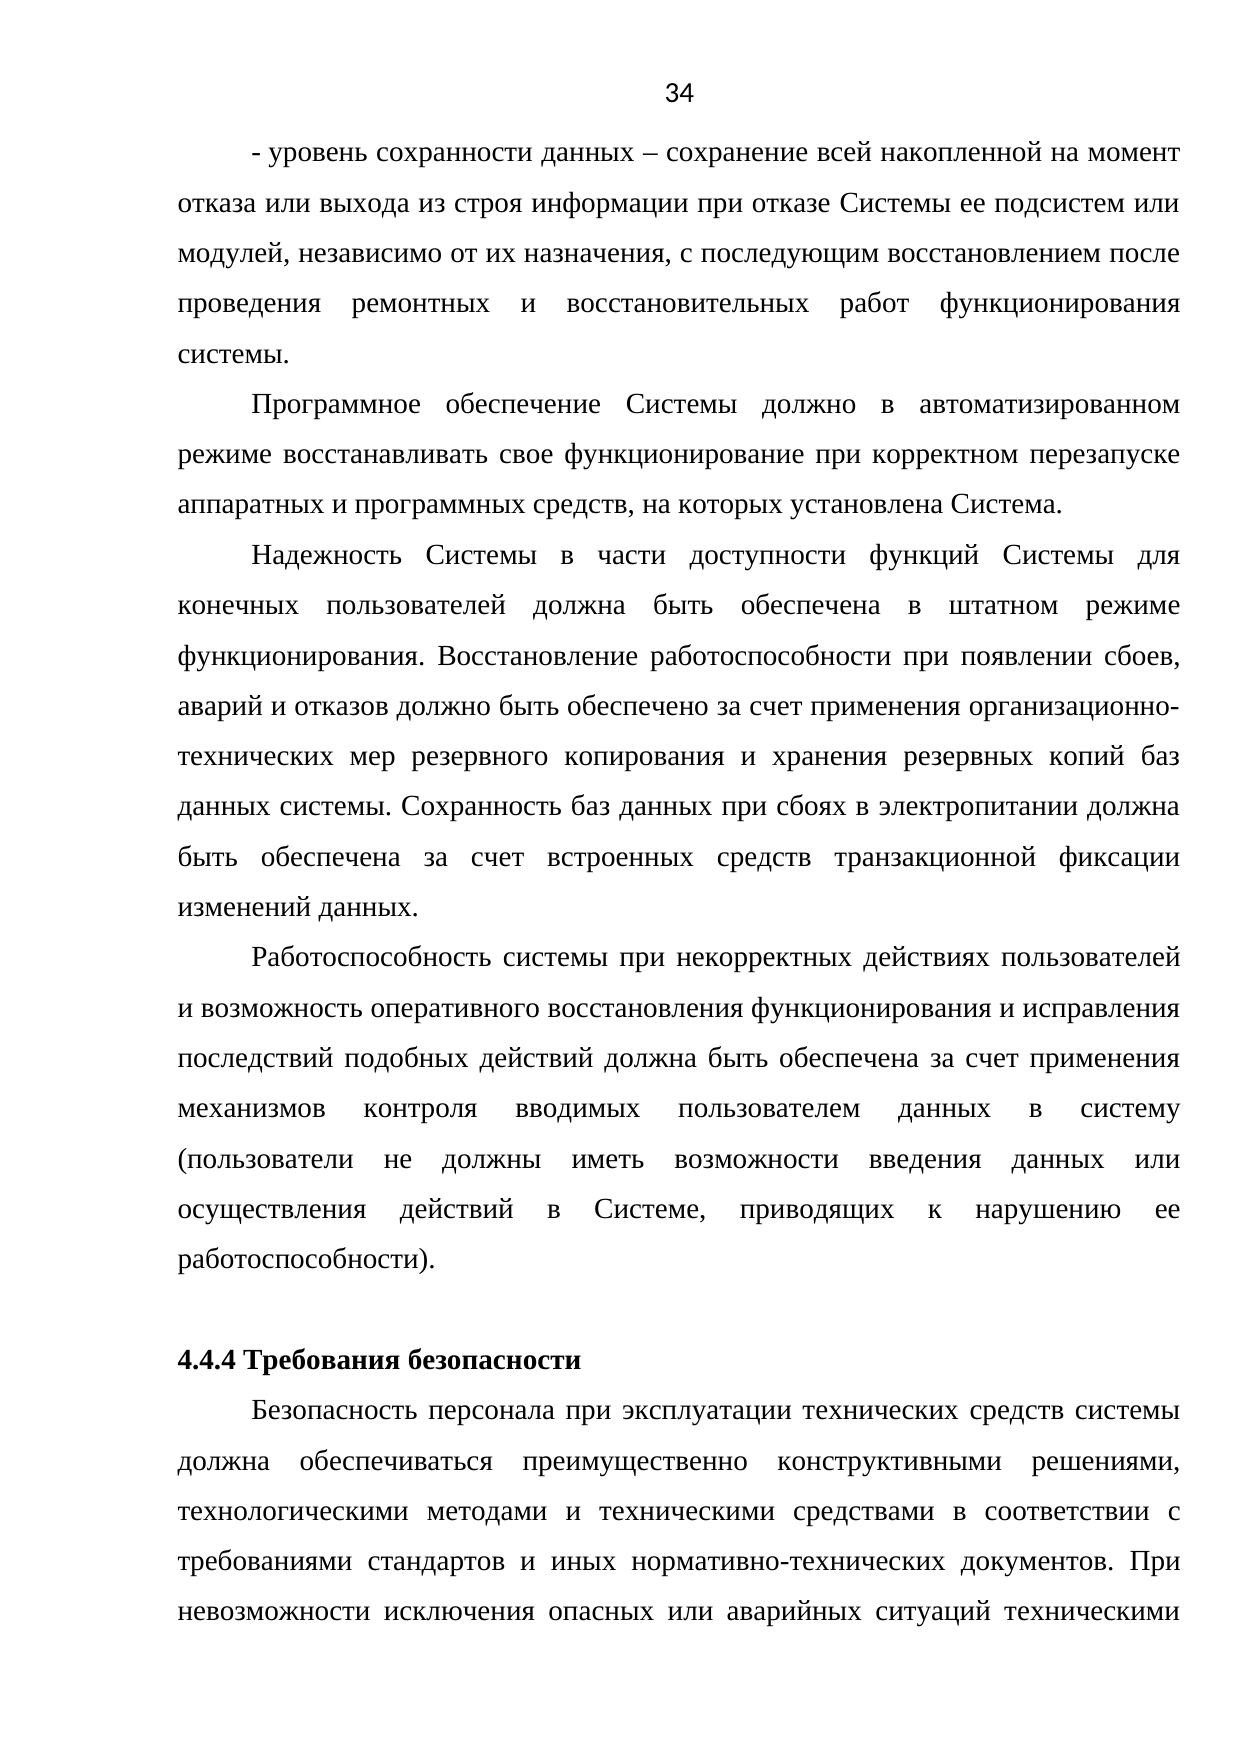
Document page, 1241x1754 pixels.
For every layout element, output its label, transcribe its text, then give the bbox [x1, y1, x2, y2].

subtitle Требования безопасности [177, 1342, 1181, 1376]
text Программное обеспечение Системы должно в автоматизированном режиме восстанавливать свое функционирование при корректном перезапуске аппаратных и программных средств, на которых установлена Система. [177, 386, 1181, 520]
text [177, 1392, 1181, 1627]
list уровень сохранности данных – сохранение всей накопленной на момент отказа или выхода из строя информации при отказе Системы ее подсистем или модулей, независимо от их назначения, с последующим восстановлением после проведения ремонтных и восстановительных работ функционирования системы. [177, 134, 1181, 369]
text Работоспособность системы при некорректных действиях пользователей и возможность оперативного восстановления функционирования и исправления последствий подобных действий должна быть обеспечена за счет применения механизмов контроля вводимых пользователем данных в систему (пользователи не должны иметь возможности введения данных или осуществления действий в Системе, приводящих к нарушению ее работоспособности). [177, 939, 1181, 1275]
text Надежность Системы в части доступности функций Системы для конечных пользователей должна быть обеспечена в штатном режиме функционирования. Восстановление работоспособности при появлении сбоев, аварий и отказов должно быть обеспечено за счет применения организационно-технических мер резервного копирования и хранения резервных копий баз данных системы. Сохранность баз данных при сбоях в электропитании должна быть обеспечена за счет встроенных средств транзакционной фиксации изменений данных. [177, 537, 1181, 923]
